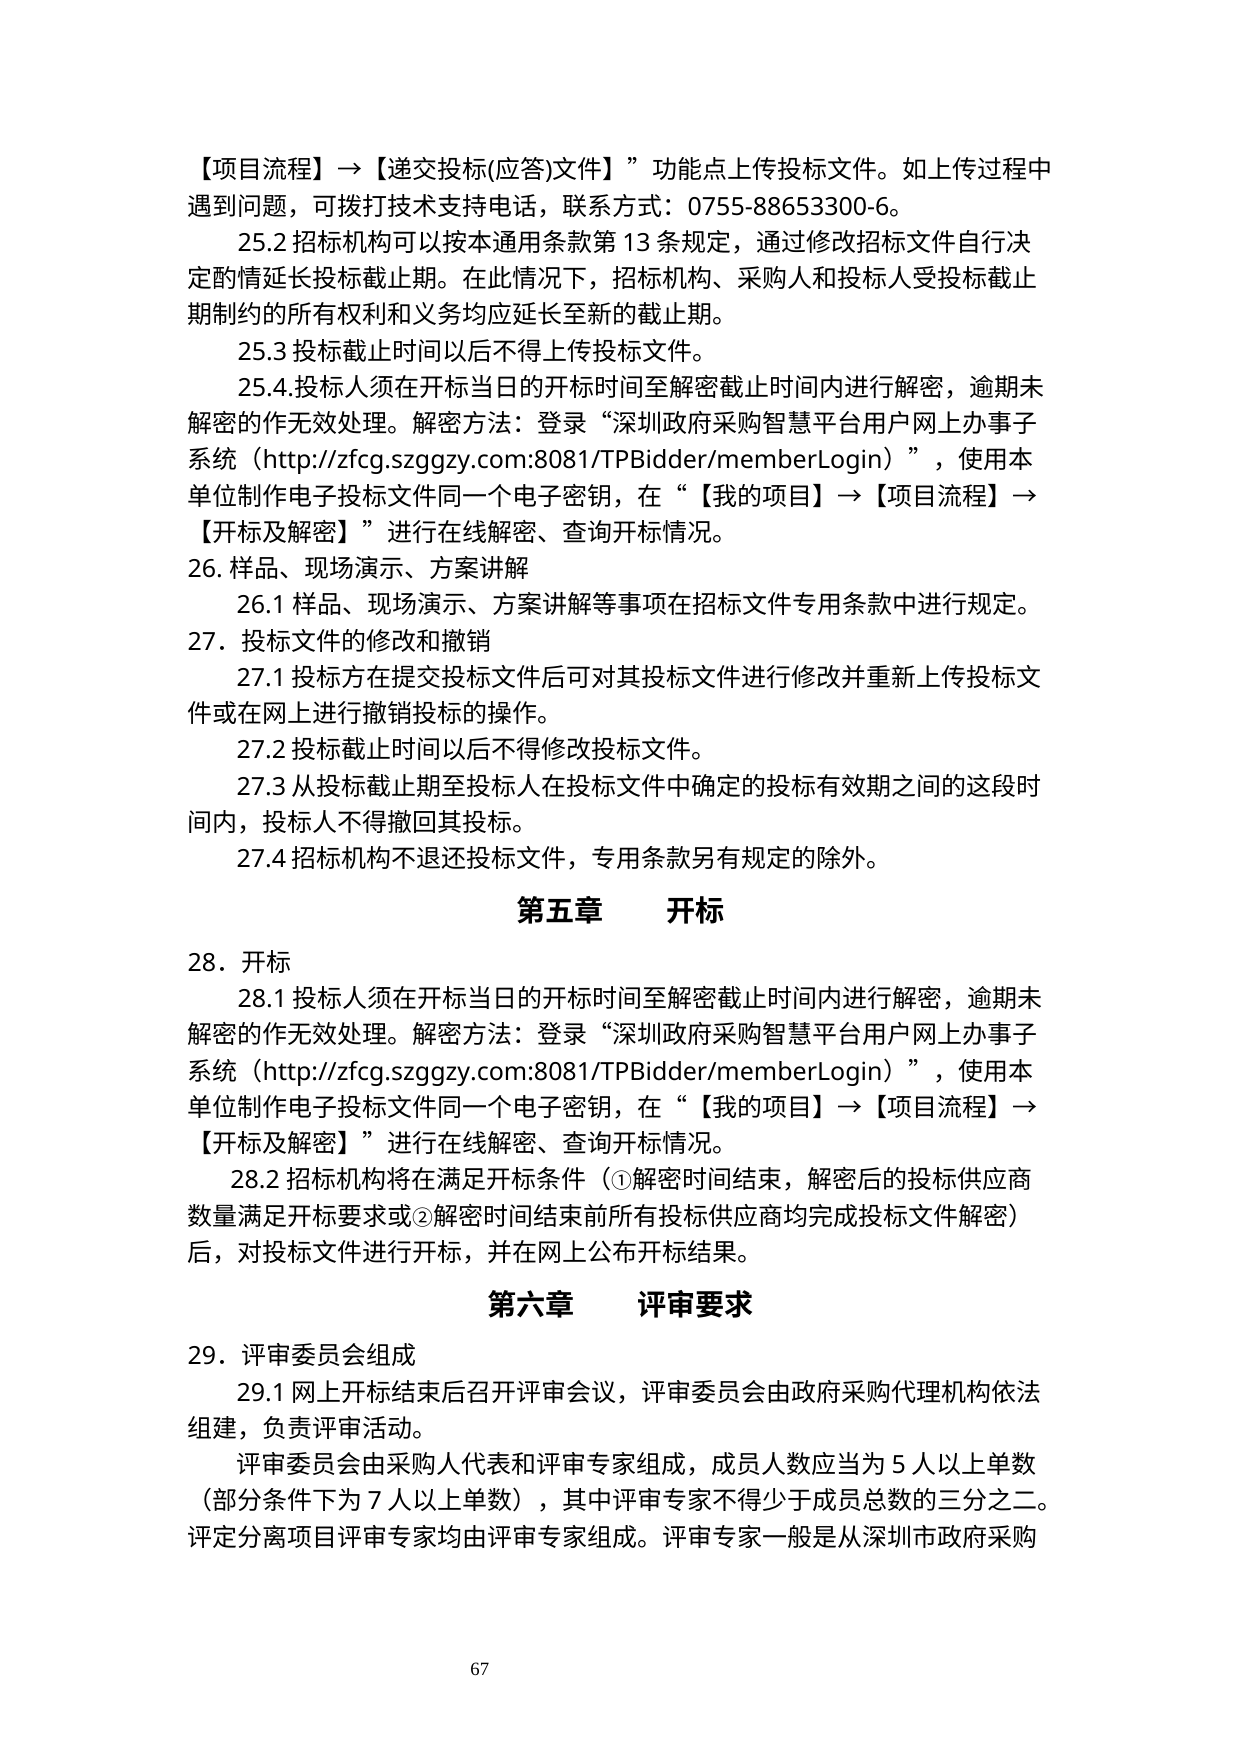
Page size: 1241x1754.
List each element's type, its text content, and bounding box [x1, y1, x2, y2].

text 28.2 招标机构将在满足开标条件（①解密时间结束，解密后的投标供应商数量满足开标要求或②解密时间结束前所有投标供应商均完成投标文件解密）后，对投标文件进行开标，并在网上公布开标结果。 [187, 1160, 1053, 1268]
text 25.2招标机构可以按本通用条款第13条规定，通过修改招标文件自行决定酌情延长投标截止期。在此情况下，招标机构、采购人和投标人受投标截止期制约的所有权利和义务均应延长至新的截止期。 [187, 222, 1053, 331]
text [187, 1444, 1053, 1553]
text 27.4招标机构不退还投标文件，专用条款另有规定的除外。 [187, 839, 1053, 875]
text 25.3投标截止时间以后不得上传投标文件。 [187, 331, 1053, 367]
text 28.1投标人须在开标当日的开标时间至解密截止时间内进行解密，逾期未解密的作无效处理。解密方法：登录“深圳政府采购智慧平台用户网上办事子系统（http://zfcg.szggzy.com:8081/TPBidder/memberLogin）”，使用本单位制作电子投标文件同一个电子密钥，在“【我的项目】→【项目流程】→【开标及解密】”进行在线解密、查询开标情况。 [187, 978, 1053, 1160]
text 29．评审委员会组成 [187, 1336, 1053, 1372]
text 26.1 样品、现场演示、方案讲解等事项在招标文件专用条款中进行规定。 [187, 585, 1053, 621]
text 27.3从投标截止期至投标人在投标文件中确定的投标有效期之间的这段时间内，投标人不得撤回其投标。 [187, 766, 1053, 839]
text 29.1网上开标结束后召开评审会议，评审委员会由政府采购代理机构依法组建，负责评审活动。 [187, 1372, 1053, 1444]
text 27.1投标方在提交投标文件后可对其投标文件进行修改并重新上传投标文件或在网上进行撤销投标的操作。 [187, 657, 1053, 730]
text 25.4.投标人须在开标当日的开标时间至解密截止时间内进行解密，逾期未解密的作无效处理。解密方法：登录“深圳政府采购智慧平台用户网上办事子系统（http://zfcg.szggzy.com:8081/TPBidder/memberLogin）”，使用本单位制作电子投标文件同一个电子密钥，在“【我的项目】→【项目流程】→【开标及解密】”进行在线解密、查询开标情况。 [187, 367, 1053, 549]
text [187, 150, 1053, 222]
text 27．投标文件的修改和撤销 [187, 621, 1053, 657]
subtitle 评审要求 [187, 1281, 1053, 1323]
text 27.2投标截止时间以后不得修改投标文件。 [187, 730, 1053, 766]
text 28．开标 [187, 942, 1053, 978]
subtitle 开标 [187, 887, 1053, 930]
text 26. 样品、现场演示、方案讲解 [187, 549, 1053, 585]
